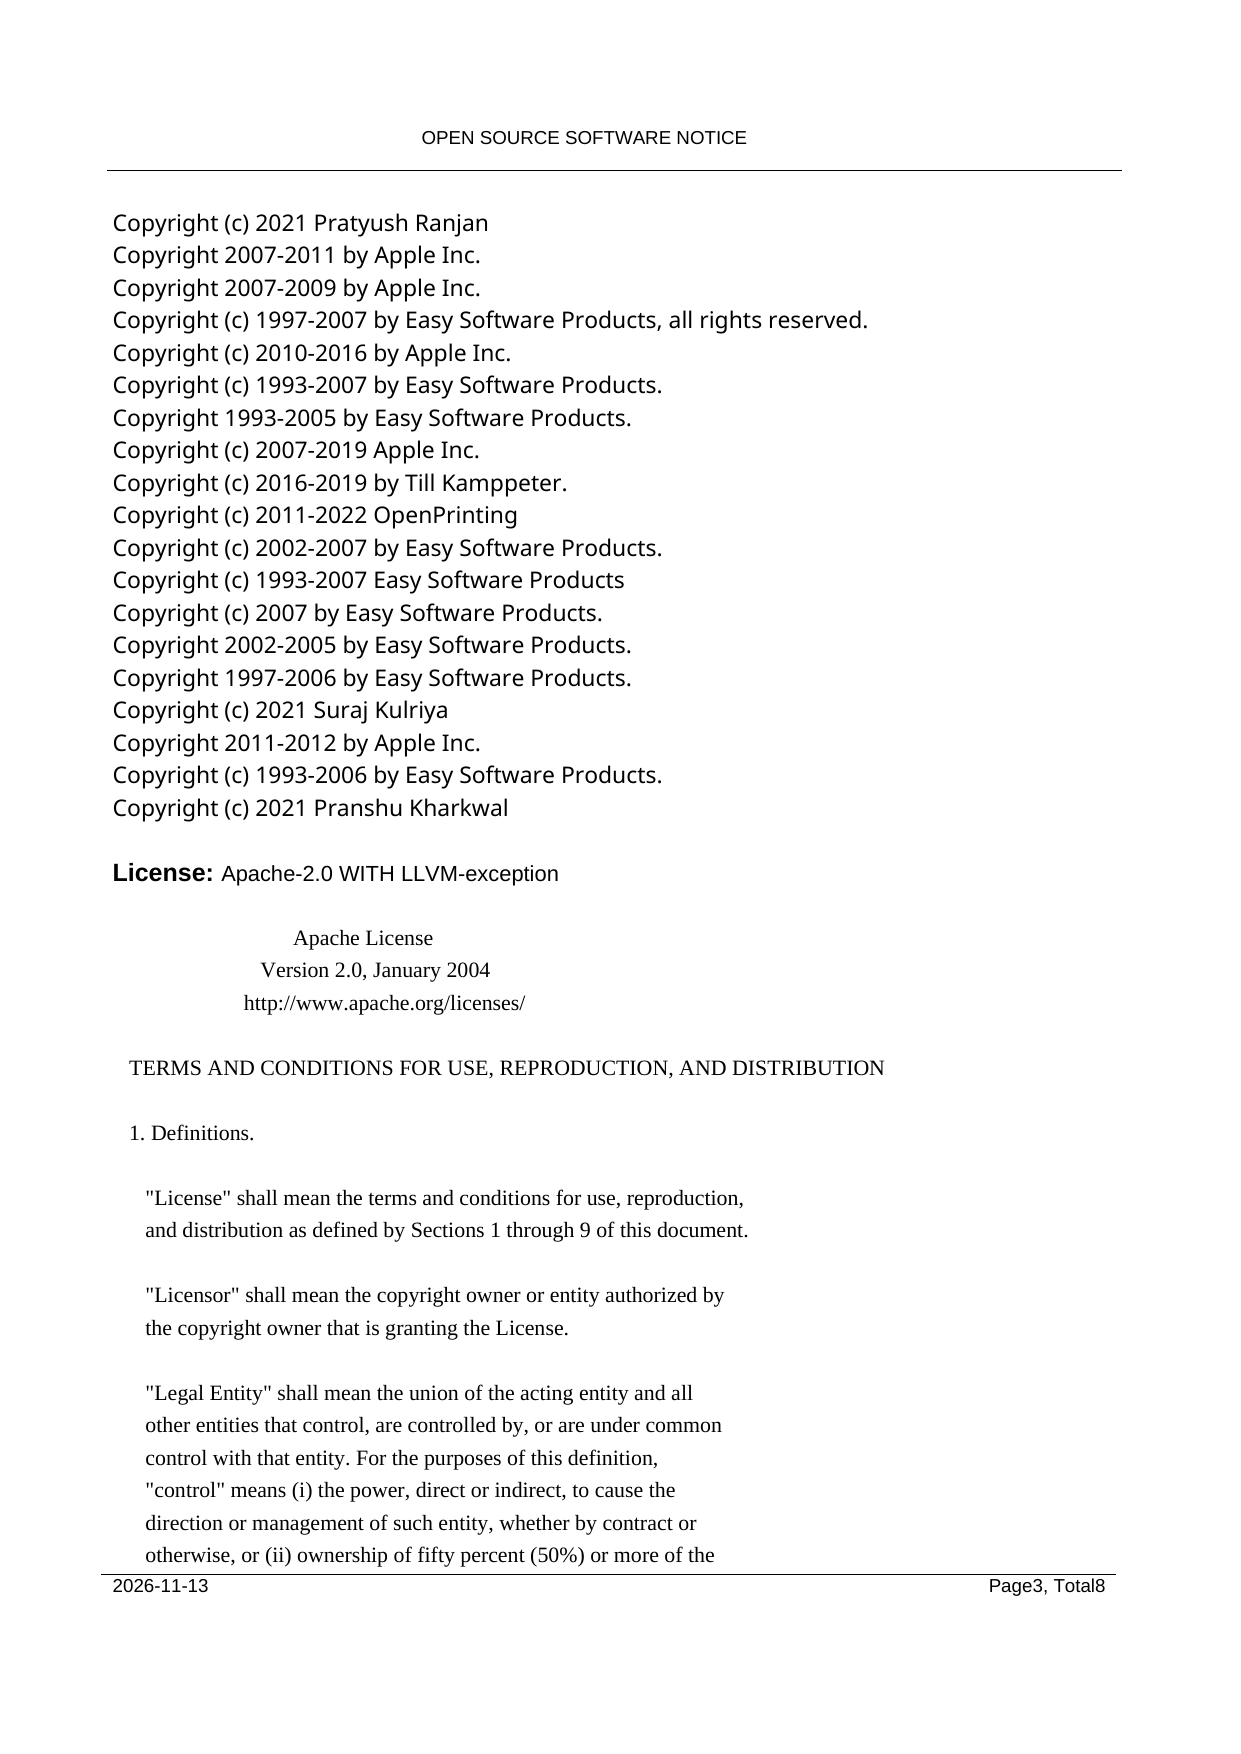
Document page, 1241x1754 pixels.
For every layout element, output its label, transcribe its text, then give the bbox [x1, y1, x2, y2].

text License: Apache-2.0 WITH LLVM-exception [112, 856, 1128, 889]
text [112, 889, 1128, 1571]
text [112, 206, 1128, 856]
